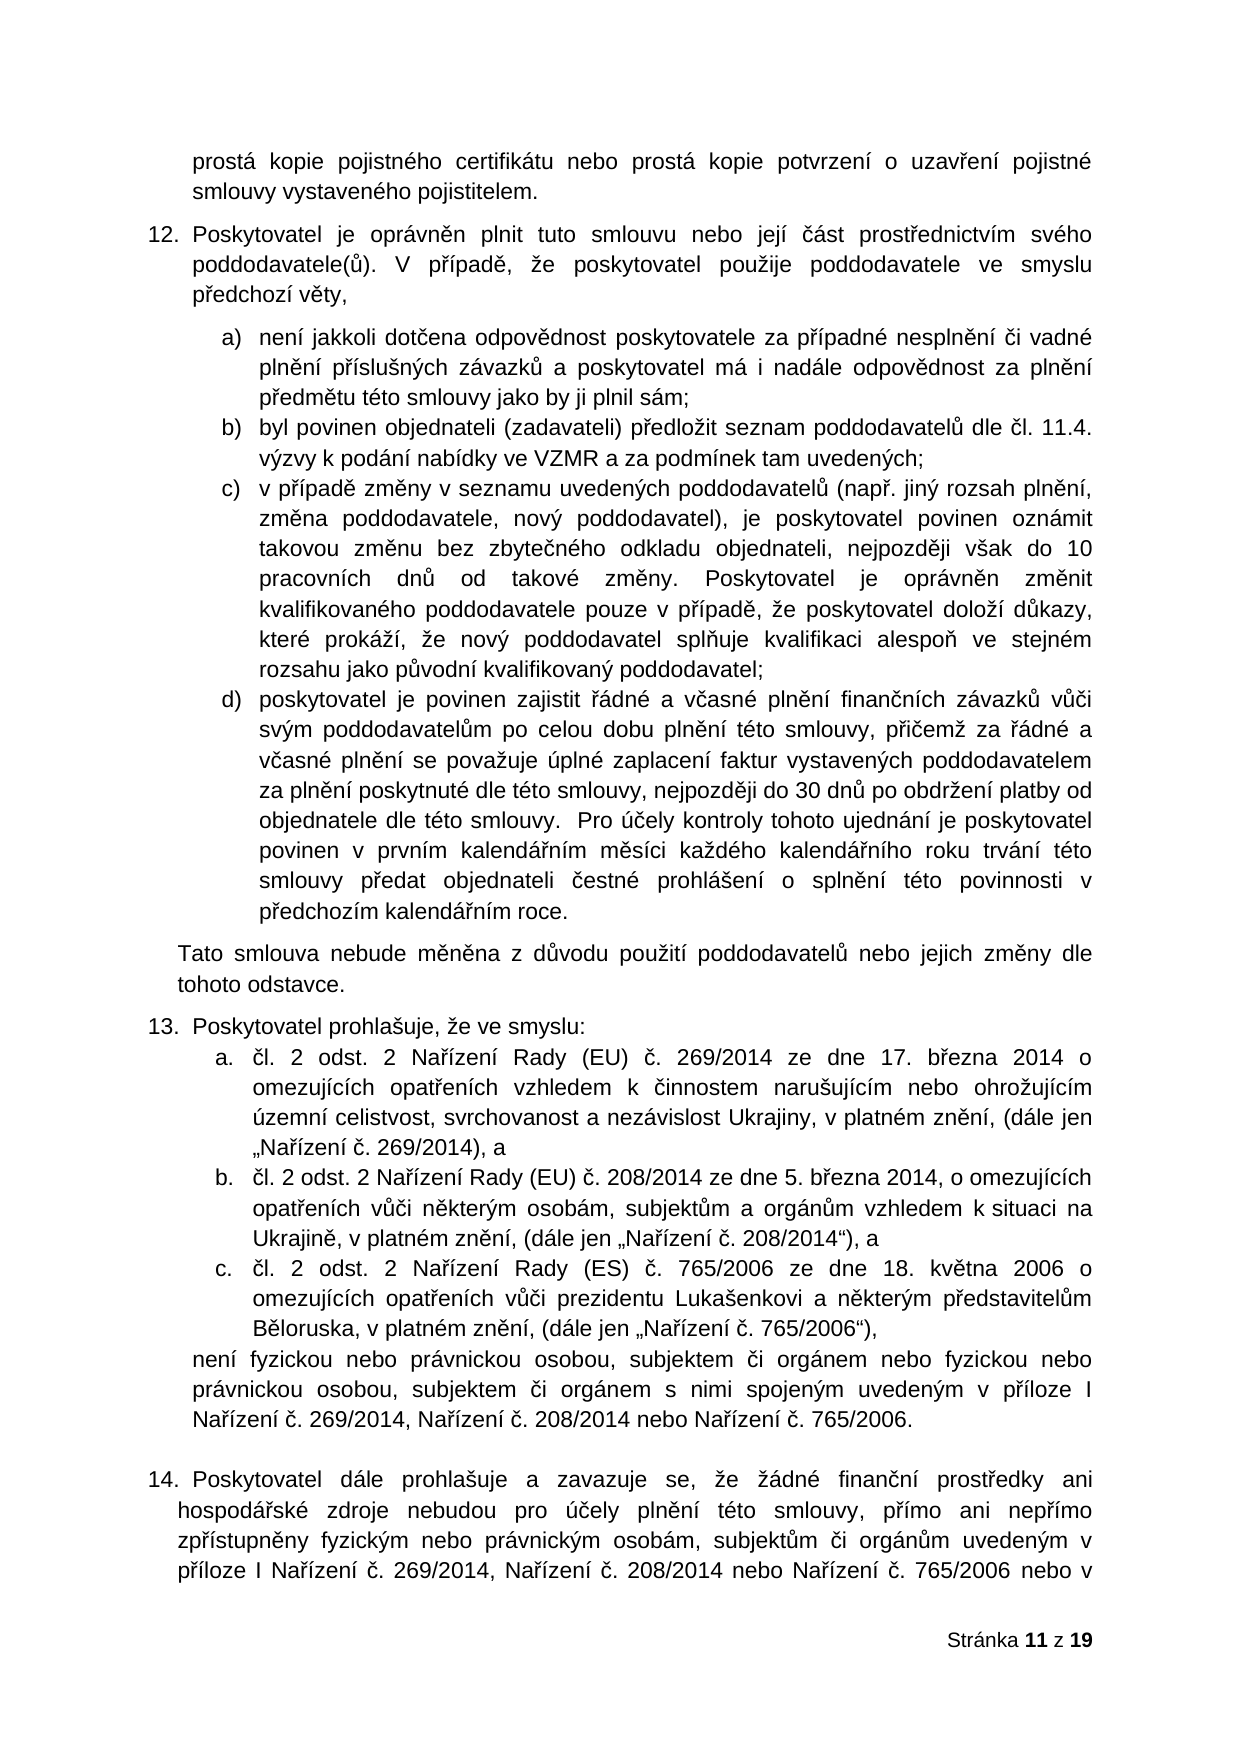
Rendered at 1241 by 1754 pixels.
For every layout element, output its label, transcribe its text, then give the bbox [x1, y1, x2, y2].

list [148, 148, 1093, 204]
list čl. 2 odst. 2 Nařízení Rady (ES) č. 765/2006 ze dne 18. května 2006 o omezujících opatřeních vůči prezidentu Lukašenkovi a některým představitelům Běloruska, v platném znění, (dále jen „Nařízení č. 765/2006“), [215, 1255, 1093, 1342]
text Tato smlouva nebude měněna z důvodu použití poddodavatelů nebo jejich změny dle tohoto odstavce. [177, 940, 1093, 997]
list poskytovatel je povinen zajistit řádné a včasné plnění finančních závazků vůči svým poddodavatelům po celou dobu plnění této smlouvy, přičemž za řádné a včasné plnění se považuje úplné zaplacení faktur vystavených poddodavatelem za plnění poskytnuté dle této smlouvy, nejpozději do 30 dnů po obdržení platby od objednatele dle této smlouvy. Pro účely kontroly tohoto ujednání je poskytovatel povinen v prvním kalendářním měsíci každého kalendářního roku trvání této smlouvy předat objednateli čestné prohlášení o splnění této povinnosti v předchozím kalendářním roce. [221, 686, 1093, 924]
list není jakkoli dotčena odpovědnost poskytovatele za případné nesplnění či vadné plnění příslušných závazků a poskytovatel má i nadále odpovědnost za plnění předmětu této smlouvy jako by ji plnil sám; [221, 324, 1093, 410]
list v případě změny v seznamu uvedených poddodavatelů (např. jiný rozsah plnění, změna poddodavatele, nový poddodavatel), je poskytovatel povinen oznámit takovou změnu bez zbytečného odkladu objednateli, nejpozději však do 10 pracovních dnů od takové změny. Poskytovatel je oprávněn změnit kvalifikovaného poddodavatele pouze v případě, že poskytovatel doloží důkazy, které prokáží, že nový poddodavatel splňuje kvalifikaci alespoň ve stejném rozsahu jako původní kvalifikovaný poddodavatel; [221, 475, 1093, 682]
list čl. 2 odst. 2 Nařízení Rady (EU) č. 208/2014 ze dne 5. března 2014, o omezujících opatřeních vůči některým osobám, subjektům a orgánům vzhledem k situaci na Ukrajině, v platném znění, (dále jen „Nařízení č. 208/2014“), a [215, 1164, 1093, 1251]
list byl povinen objednateli (zadavateli) předložit seznam poddodavatelů dle čl. 11.4. výzvy k podání nabídky ve VZMR a za podmínek tam uvedených; [221, 414, 1093, 471]
list Poskytovatel je oprávněn plnit tuto smlouvu nebo její část prostřednictvím svého poddodavatele(ů). V případě, že poskytovatel použije poddodavatele ve smyslu předchozí věty, [148, 221, 1093, 307]
list není fyzickou nebo právnickou osobou, subjektem či orgánem nebo fyzickou nebo právnickou osobou, subjektem či orgánem s nimi spojeným uvedeným v příloze I Nařízení č. 269/2014, Nařízení č. 208/2014 nebo Nařízení č. 765/2006. [192, 1346, 1093, 1432]
list Poskytovatel prohlašuje, že ve smyslu: [148, 1013, 1093, 1039]
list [148, 1466, 1093, 1583]
list čl. 2 odst. 2 Nařízení Rady (EU) č. 269/2014 ze dne 17. března 2014 o omezujících opatřeních vzhledem k činnostem narušujícím nebo ohrožujícím územní celistvost, svrchovanost a nezávislost Ukrajiny, v platném znění, (dále jen „Nařízení č. 269/2014), a [215, 1043, 1093, 1160]
